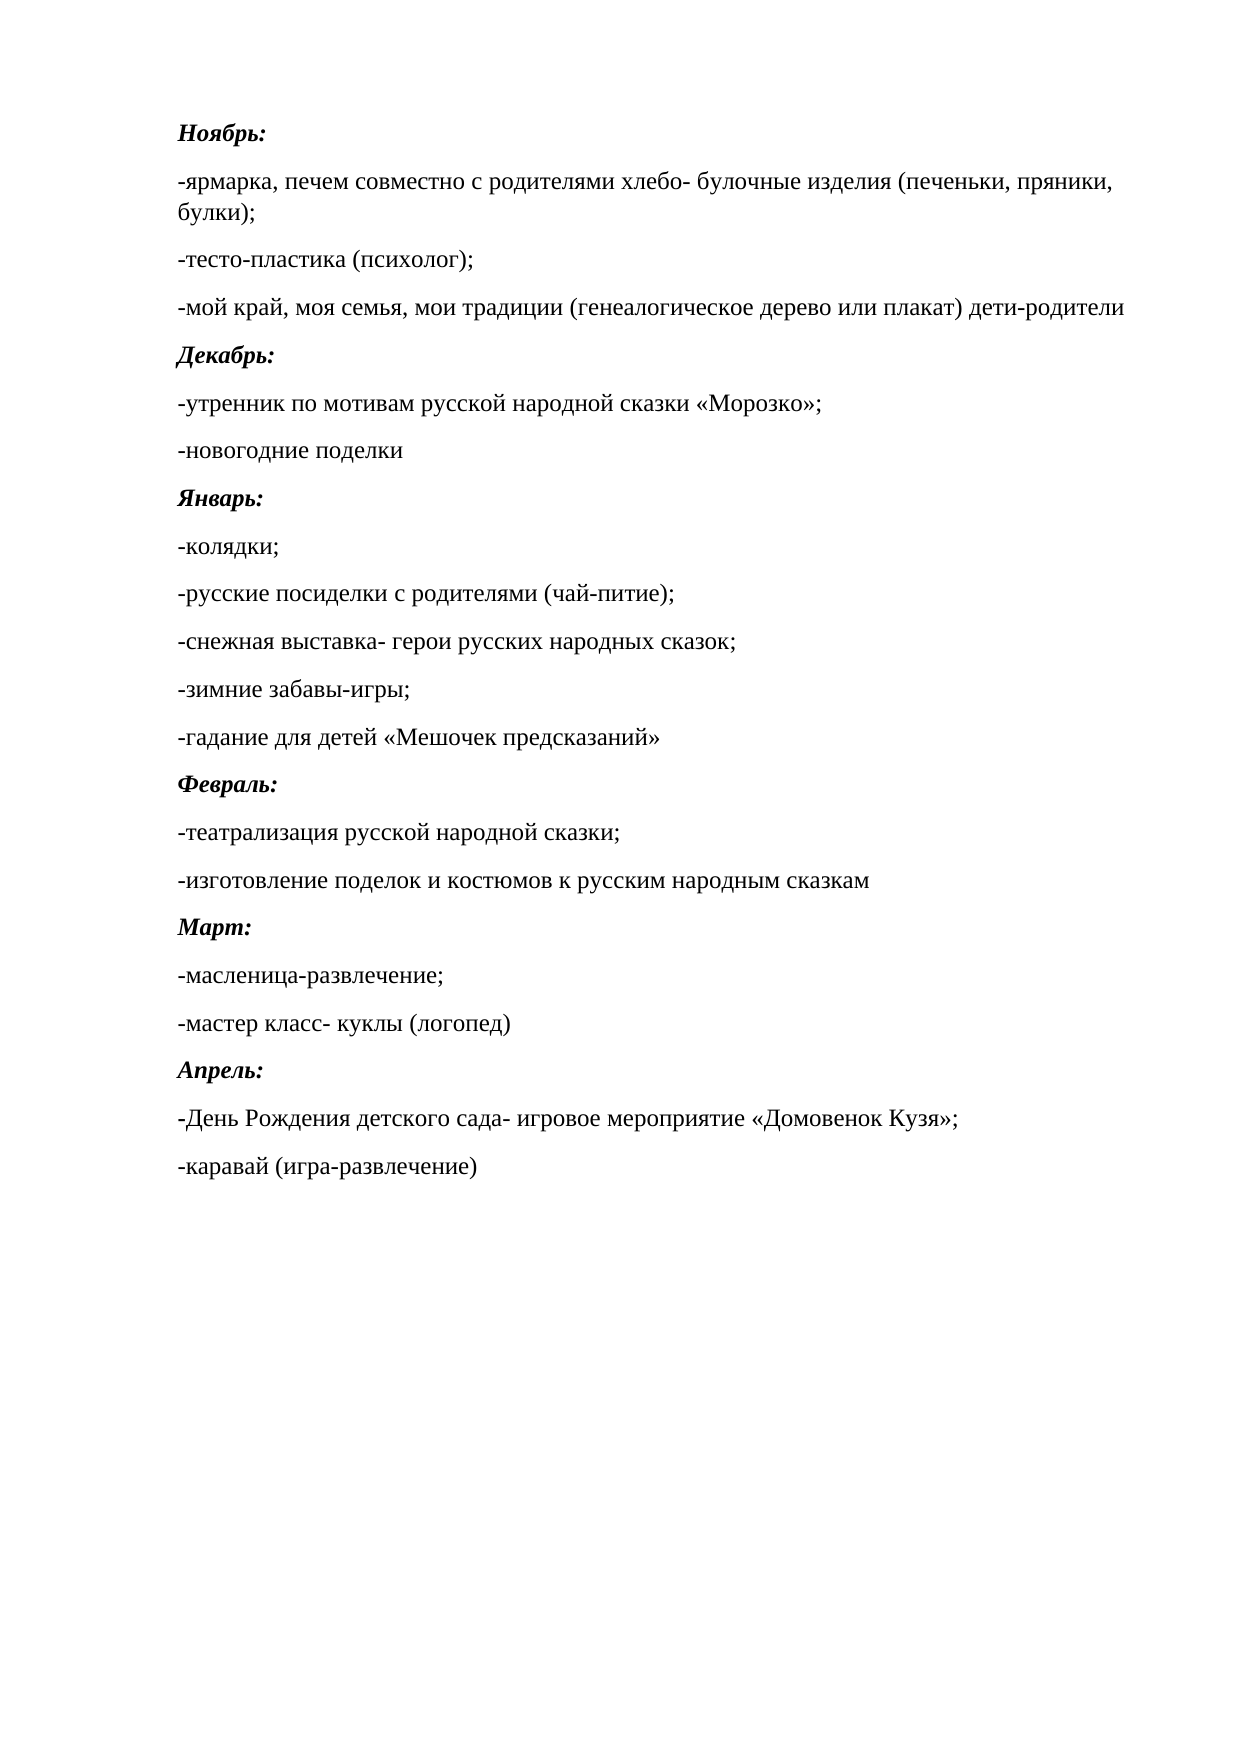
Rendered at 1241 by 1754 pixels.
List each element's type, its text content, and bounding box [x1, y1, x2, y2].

text Ноябрь: [177, 118, 1152, 147]
text -мой край, моя семья, мои традиции (генеалогическое дерево или плакат) дети-родители [177, 292, 1152, 321]
text -театрализация русской народной сказки; [177, 817, 1152, 846]
text -русские посиделки с родителями (чай-питие); [177, 578, 1152, 607]
text -новогодние поделки [177, 435, 1152, 464]
text -изготовление поделок и костюмов к русским народным сказкам [177, 865, 1152, 893]
text Декабрь: [177, 340, 1152, 369]
text -гадание для детей «Мешочек предсказаний» [177, 722, 1152, 750]
text -утренник по мотивам русской народной сказки «Морозко»; [177, 388, 1152, 416]
text -День Рождения детского сада- игровое мероприятие «Домовенок Кузя»; [177, 1103, 1152, 1132]
text Март: [177, 912, 1152, 941]
text -тесто-пластика (психолог); [177, 244, 1152, 273]
text -зимние забавы-игры; [177, 674, 1152, 703]
text -мастер класс- куклы (логопед) [177, 1008, 1152, 1037]
text Февраль: [177, 769, 1152, 798]
text -каравай (игра-развлечение) [177, 1151, 1152, 1180]
text Январь: [177, 483, 1152, 512]
text -масленица-развлечение; [177, 960, 1152, 989]
text -снежная выставка- герои русских народных сказок; [177, 626, 1152, 655]
text -колядки; [177, 531, 1152, 559]
text Апрель: [177, 1056, 1152, 1084]
text -ярмарка, печем совместно с родителями хлебо- булочные изделия (печеньки, пряники, булки); [177, 166, 1152, 226]
